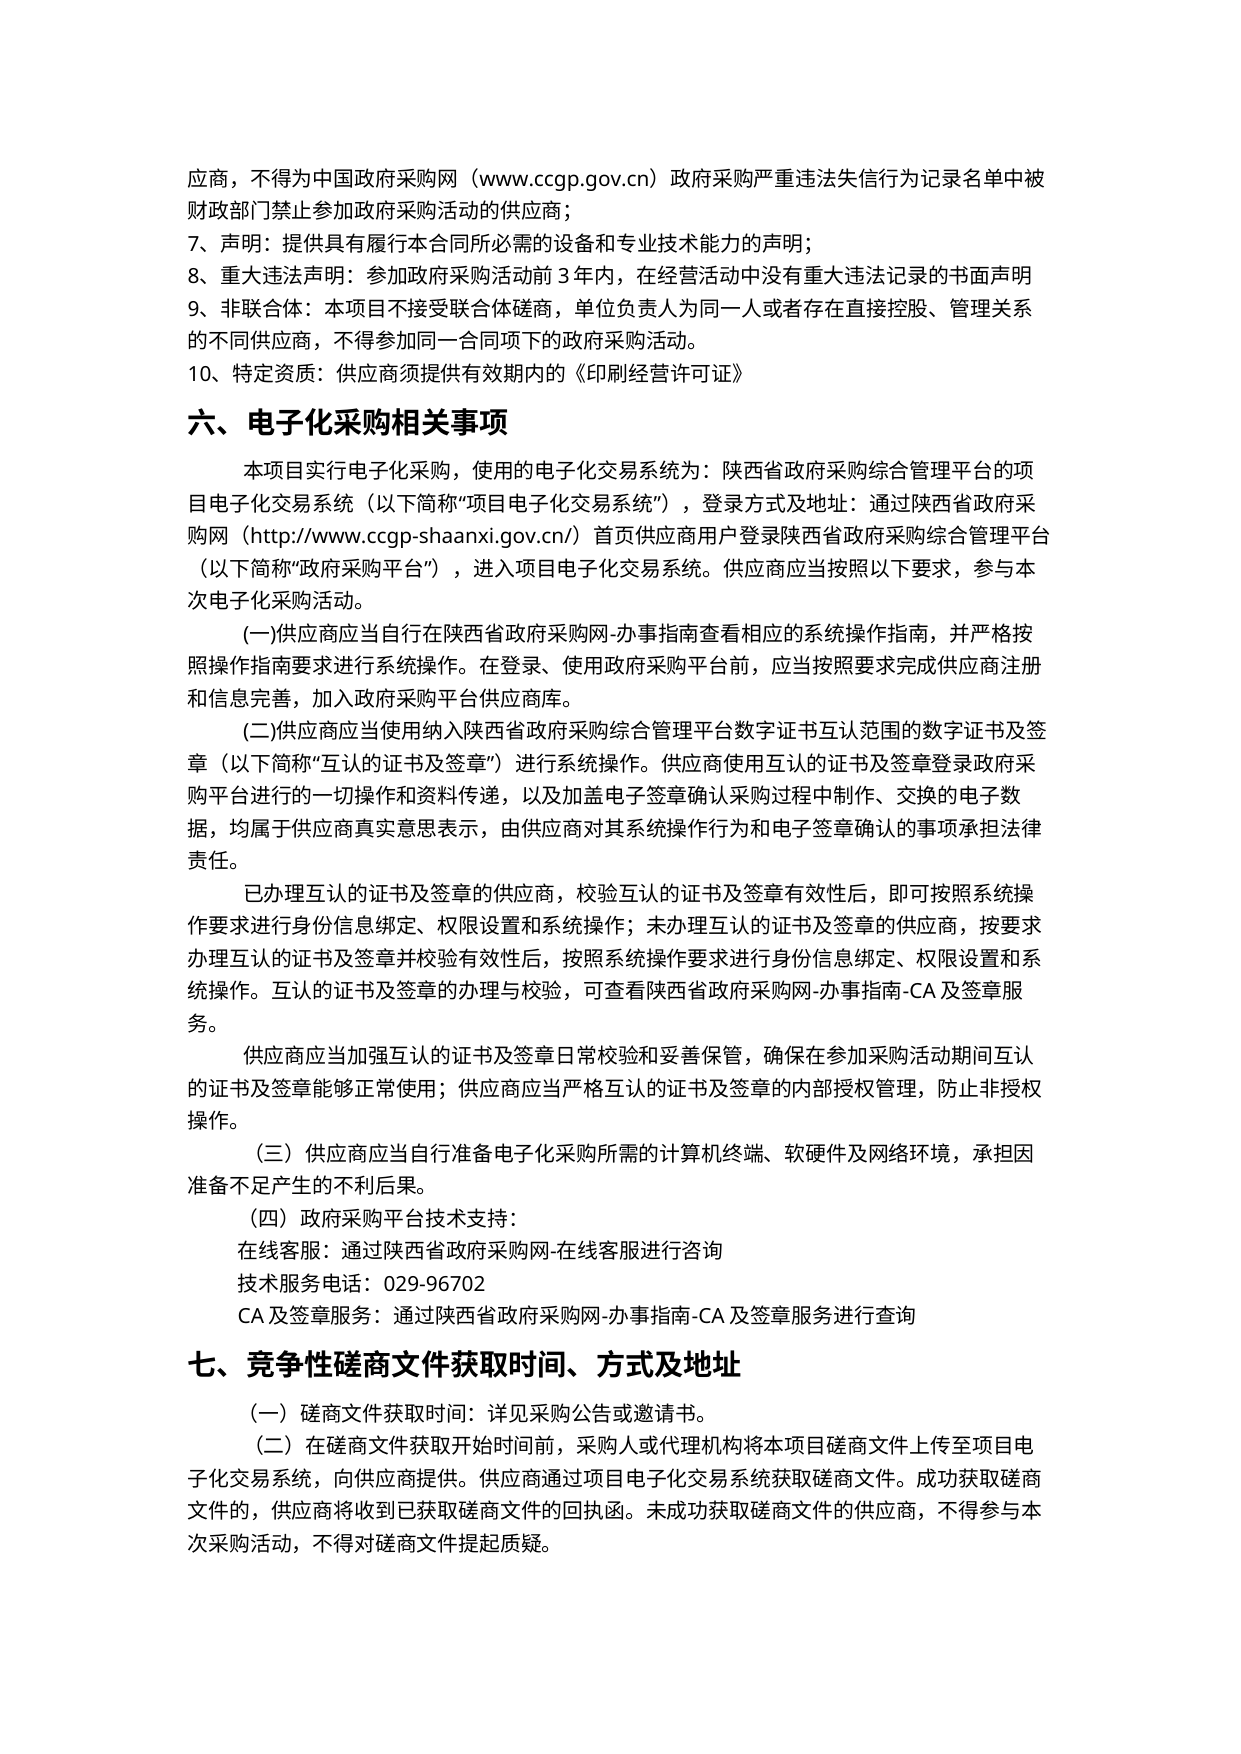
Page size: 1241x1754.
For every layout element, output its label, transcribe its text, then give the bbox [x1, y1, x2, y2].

text CA及签章服务：通过陕西省政府采购网-办事指南-CA及签章服务进行查询 [187, 1299, 1053, 1332]
text 本项目实行电子化采购，使用的电子化交易系统为：陕西省政府采购综合管理平台的项目电子化交易系统（以下简称“项目电子化交易系统”），登录方式及地址：通过陕西省政府采购网（http://www.ccgp-shaanxi.gov.cn/）首页供应商用户登录陕西省政府采购综合管理平台（以下简称“政府采购平台”），进入项目电子化交易系统。供应商应当按照以下要求，参与本次电子化采购活动。 [187, 454, 1053, 617]
text (一)供应商应当自行在陕西省政府采购网-办事指南查看相应的系统操作指南，并严格按照操作指南要求进行系统操作。在登录、使用政府采购平台前，应当按照要求完成供应商注册和信息完善，加入政府采购平台供应商库。 [187, 617, 1053, 714]
text （二）在磋商文件获取开始时间前，采购人或代理机构将本项目磋商文件上传至项目电子化交易系统，向供应商提供。供应商通过项目电子化交易系统获取磋商文件。成功获取磋商文件的，供应商将收到已获取磋商文件的回执函。未成功获取磋商文件的供应商，不得参与本次采购活动，不得对磋商文件提起质疑。 [187, 1429, 1053, 1559]
text （三）供应商应当自行准备电子化采购所需的计算机终端、软硬件及网络环境，承担因准备不足产生的不利后果。 [187, 1137, 1053, 1202]
text 已办理互认的证书及签章的供应商，校验互认的证书及签章有效性后，即可按照系统操作要求进行身份信息绑定、权限设置和系统操作；未办理互认的证书及签章的供应商，按要求办理互认的证书及签章并校验有效性后，按照系统操作要求进行身份信息绑定、权限设置和系统操作。互认的证书及签章的办理与校验，可查看陕西省政府采购网-办事指南-CA及签章服务。 [187, 877, 1053, 1039]
text 七、竞争性磋商文件获取时间、方式及地址 [187, 1332, 1053, 1397]
text (二)供应商应当使用纳入陕西省政府采购综合管理平台数字证书互认范围的数字证书及签章（以下简称“互认的证书及签章”）进行系统操作。供应商使用互认的证书及签章登录政府采购平台进行的一切操作和资料传递，以及加盖电子签章确认采购过程中制作、交换的电子数据，均属于供应商真实意思表示，由供应商对其系统操作行为和电子签章确认的事项承担法律责任。 [187, 714, 1053, 877]
text （四）政府采购平台技术支持： [187, 1202, 1053, 1234]
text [187, 162, 1053, 227]
text 7、声明：提供具有履行本合同所必需的设备和专业技术能力的声明； [187, 227, 1053, 259]
text 六、电子化采购相关事项 [187, 389, 1053, 454]
text 在线客服：通过陕西省政府采购网-在线客服进行咨询 [187, 1234, 1053, 1267]
text 9、非联合体：本项目不接受联合体磋商，单位负责人为同一人或者存在直接控股、管理关系的不同供应商，不得参加同一合同项下的政府采购活动。 [187, 292, 1053, 357]
text 8、重大违法声明：参加政府采购活动前3年内，在经营活动中没有重大违法记录的书面声明 [187, 259, 1053, 292]
text （一）磋商文件获取时间：详见采购公告或邀请书。 [187, 1397, 1053, 1429]
text 10、特定资质：供应商须提供有效期内的《印刷经营许可证》 [187, 357, 1053, 389]
text 供应商应当加强互认的证书及签章日常校验和妥善保管，确保在参加采购活动期间互认的证书及签章能够正常使用；供应商应当严格互认的证书及签章的内部授权管理，防止非授权操作。 [187, 1039, 1053, 1137]
text 技术服务电话：029-96702 [187, 1267, 1053, 1299]
